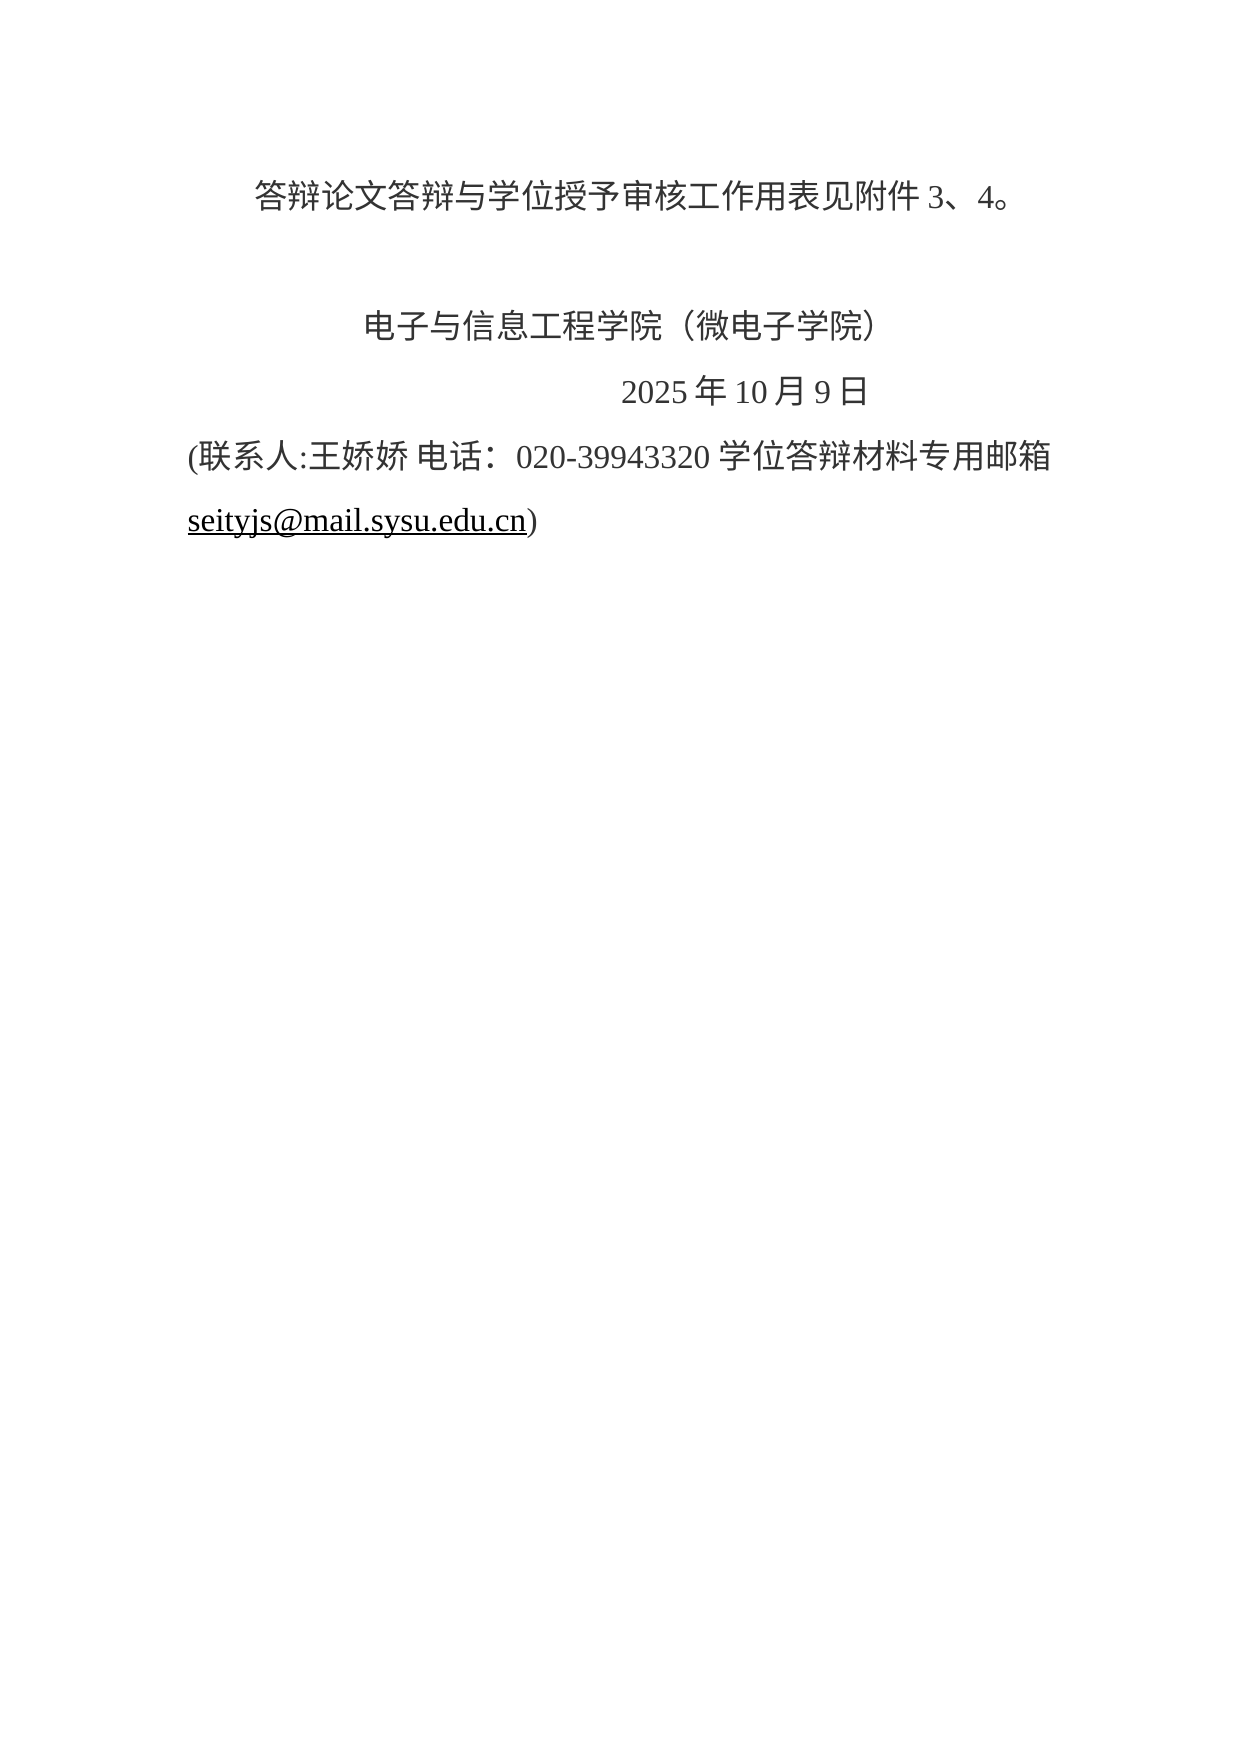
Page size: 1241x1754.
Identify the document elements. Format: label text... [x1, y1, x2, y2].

text 电子与信息工程学院（微电子学院） [187, 292, 1053, 357]
text (联系人:王娇娇 电话：020-39943320 学位答辩材料专用邮箱seityjs@mail.sysu.edu.cn) [187, 422, 1053, 552]
list 答辩论文答辩与学位授予审核工作用表见附件3、4。 [187, 162, 1053, 227]
text 2025年10月9日 [187, 357, 1053, 422]
